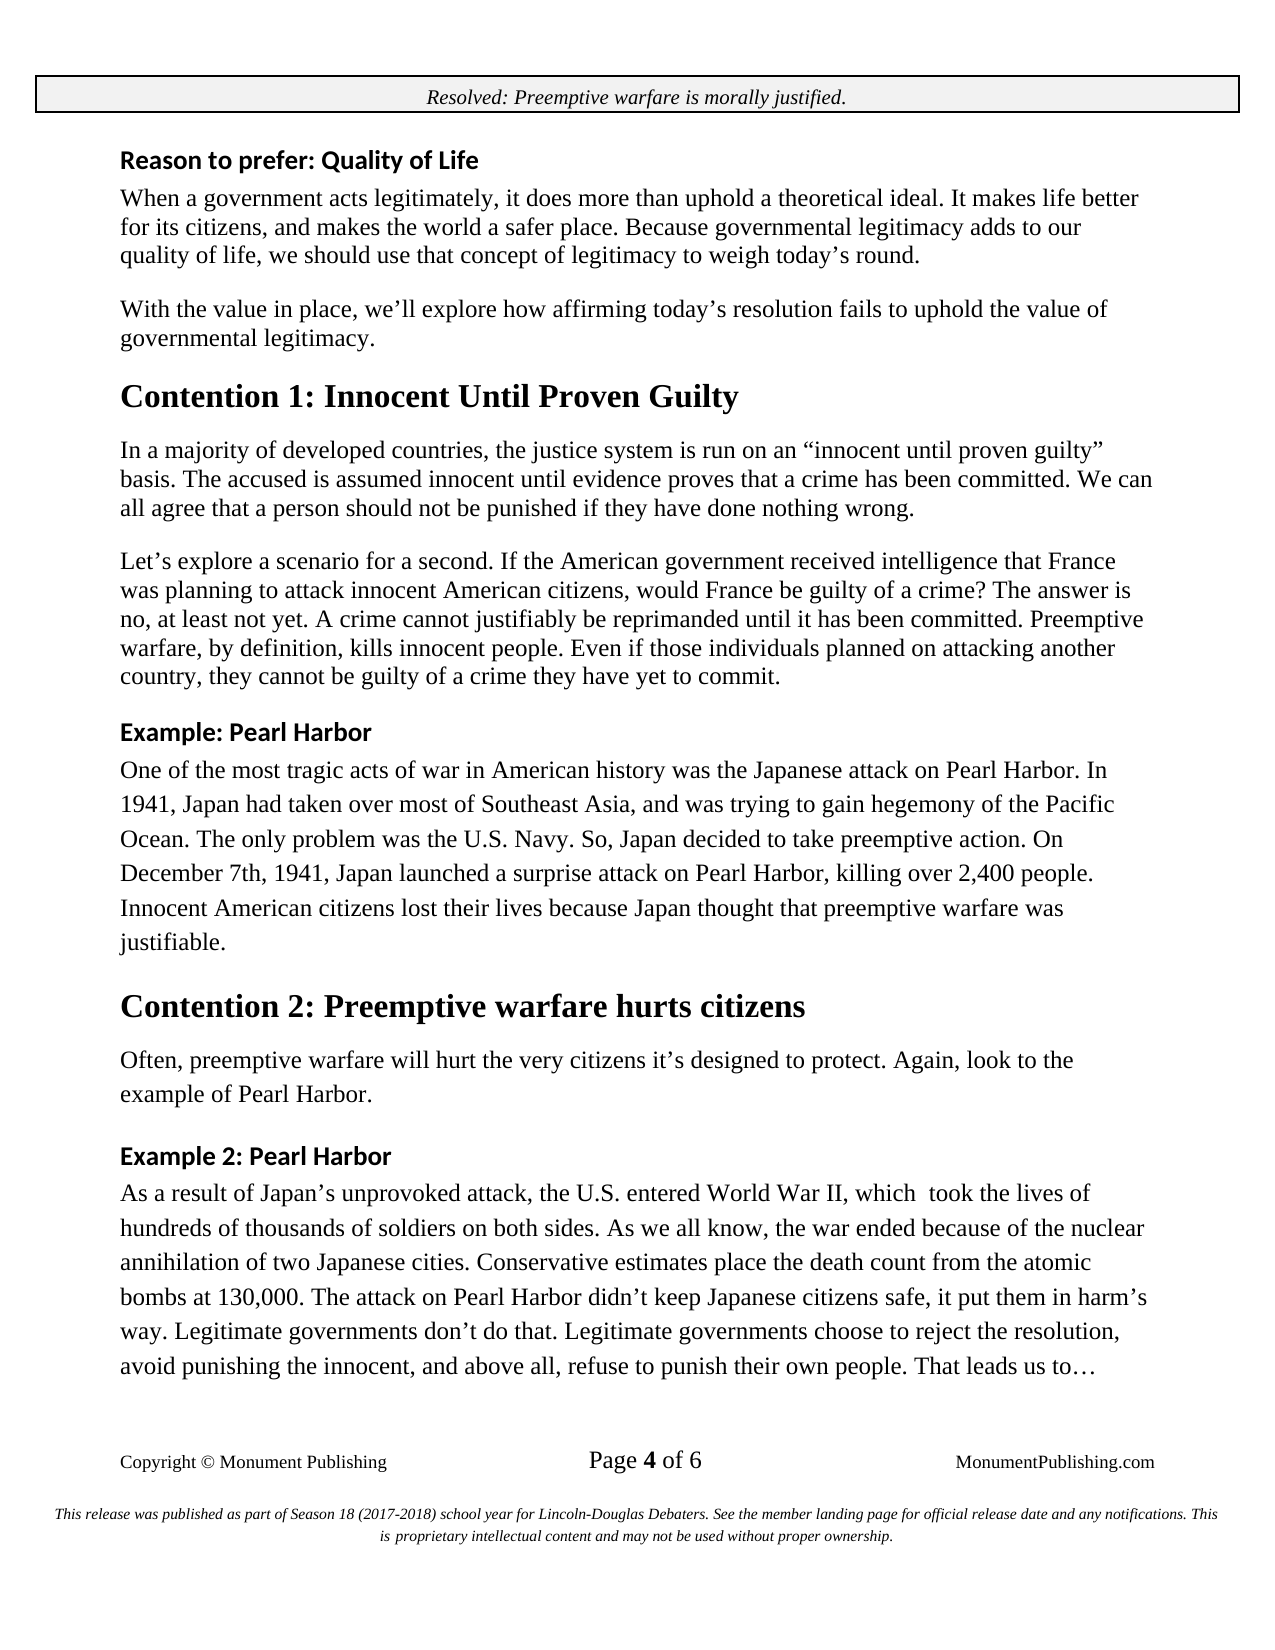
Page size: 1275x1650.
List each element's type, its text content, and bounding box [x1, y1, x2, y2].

text With the value in place, we’ll explore how affirming today’s resolution fails to uphold the value of governmental legitimacy. [120, 294, 1155, 352]
subtitle Contention 1: Innocent Until Proven Guilty [120, 377, 1155, 415]
text Often, preemptive warfare will hurt the very citizens it’s designed to protect. Again, look to the example of Pearl Harbor. [120, 1045, 1155, 1108]
subtitle Example 2: Pearl Harbor [120, 1139, 1155, 1172]
text Let’s explore a scenario for a second. If the American government received intelligence that France was planning to attack innocent American citizens, would France be guilty of a crime? The answer is no, at least not yet. A crime cannot justifiably be reprimanded until it has been committed. Preemptive warfare, by definition, kills innocent people. Even if those individuals planned on attacking another country, they cannot be guilty of a crime they have yet to commit. [120, 546, 1155, 690]
subtitle Example: Pearl Harbor [120, 715, 1155, 748]
text In a majority of developed countries, the justice system is run on an “innocent until proven guilty” basis. The accused is assumed innocent until evidence proves that a crime has been committed. We can all agree that a person should not be punished if they have done nothing wrong. [120, 435, 1155, 521]
text As a result of Japan’s unprovoked attack, the U.S. entered World War II, which took the lives of hundreds of thousands of soldiers on both sides. As we all know, the war ended because of the nuclear annihilation of two Japanese cities. Conservative estimates place the death count from the atomic bombs at 130,000. The attack on Pearl Harbor didn’t keep Japanese citizens safe, it put them in harm’s way. Legitimate governments don’t do that. Legitimate governments choose to reject the resolution, avoid punishing the innocent, and above all, refuse to punish their own people. That leads us to… [120, 1178, 1155, 1380]
text When a government acts legitimately, it does more than uphold a theoretical ideal. It makes life better for its citizens, and makes the world a safer place. Because governmental legitimacy adds to our quality of life, we should use that concept of legitimacy to weigh today’s round. [120, 183, 1155, 269]
text One of the most tragic acts of war in American history was the Japanese attack on Pearl Harbor. In 1941, Japan had taken over most of Southeast Asia, and was trying to gain hegemony of the Pacific Ocean. The only problem was the U.S. Navy. So, Japan decided to take preemptive action. On December 7th, 1941, Japan launched a surprise attack on Pearl Harbor, killing over 2,400 people. Innocent American citizens lost their lives because Japan thought that preemptive warfare was justifiable. [120, 755, 1155, 956]
subtitle Contention 2: Preemptive warfare hurts citizens [120, 987, 1155, 1025]
subtitle Reason to prefer: Quality of Life [120, 143, 1155, 176]
